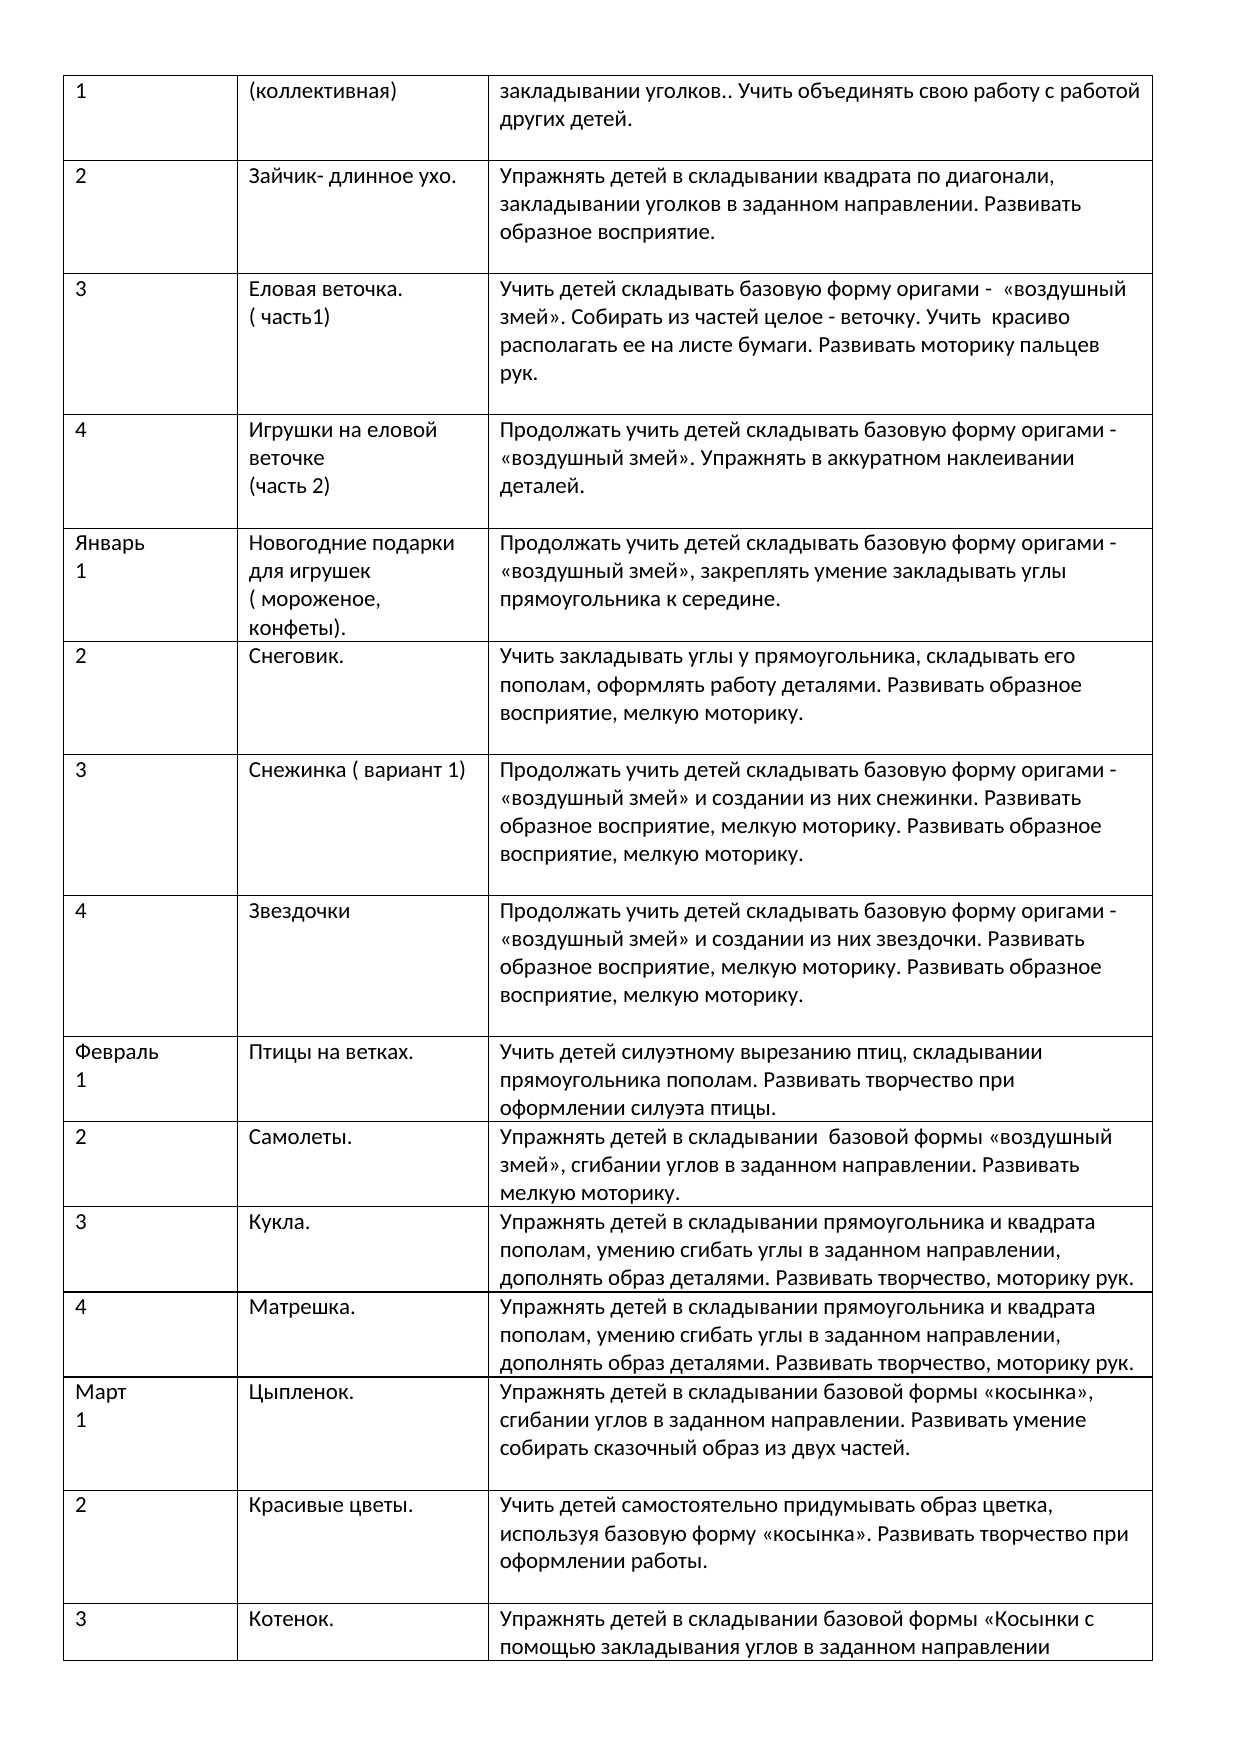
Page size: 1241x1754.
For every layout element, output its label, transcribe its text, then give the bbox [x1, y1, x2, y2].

table_cell Продолжать учить детей складывать базовую форму оригами - «воздушный змей», закреплять умение закладывать углы прямоугольника к середине. [489, 529, 1152, 641]
table_cell Упражнять детей в складывании квадрата по диагонали, закладывании уголков в заданном направлении. Развивать образное восприятие. [489, 161, 1152, 273]
table_cell Упражнять детей в складывании прямоугольника и квадрата пополам, умению сгибать углы в заданном направлении, дополнять образ деталями. Развивать творчество, моторику рук. [489, 1207, 1152, 1291]
table_cell 3 [64, 755, 237, 895]
table_cell Звездочки [238, 896, 488, 1036]
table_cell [489, 1604, 1152, 1660]
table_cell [489, 76, 1152, 160]
table_cell 2 [64, 1122, 237, 1206]
table_cell Упражнять детей в складывании прямоугольника и квадрата пополам, умению сгибать углы в заданном направлении, дополнять образ деталями. Развивать творчество, моторику рук. [489, 1293, 1152, 1376]
table_cell 4 [64, 896, 237, 1036]
table_cell 2 [64, 1491, 237, 1603]
table_cell 2 [64, 161, 237, 273]
table_cell Январь 1 [64, 529, 237, 641]
table_cell Снежинка ( вариант 1) [238, 755, 488, 895]
table_cell Учить детей самостоятельно придумывать образ цветка, используя базовую форму «косынка». Развивать творчество при оформлении работы. [489, 1491, 1152, 1603]
table_cell 3 [64, 274, 237, 414]
table_cell Учить детей силуэтному вырезанию птиц, складывании прямоугольника пополам. Развивать творчество при оформлении силуэта птицы. [489, 1037, 1152, 1121]
table_cell 4 [64, 415, 237, 527]
table_cell Еловая веточка. ( часть1) [238, 274, 488, 414]
table_cell Февраль 1 [64, 1037, 237, 1121]
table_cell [238, 76, 488, 160]
table_cell Игрушки на еловой веточке (часть 2) [238, 415, 488, 527]
table_cell Упражнять детей в складывании базовой формы «косынка», сгибании углов в заданном направлении. Развивать умение собирать сказочный образ из двух частей. [489, 1378, 1152, 1489]
table_cell Котенок. [238, 1604, 488, 1660]
table_cell Зайчик- длинное ухо. [238, 161, 488, 273]
table_cell 4 [64, 1293, 237, 1376]
table_cell 3 [64, 1604, 237, 1660]
table_cell Красивые цветы. [238, 1491, 488, 1603]
table_cell Птицы на ветках. [238, 1037, 488, 1121]
table_cell Продолжать учить детей складывать базовую форму оригами - «воздушный змей» и создании из них звездочки. Развивать образное восприятие, мелкую моторику. Развивать образное восприятие, мелкую моторику. [489, 896, 1152, 1036]
table_cell Снеговик. [238, 642, 488, 754]
table_cell Март 1 [64, 1378, 237, 1489]
table_cell Самолеты. [238, 1122, 488, 1206]
table_cell Новогодние подарки для игрушек ( мороженое, конфеты). [238, 529, 488, 641]
table_cell Упражнять детей в складывании базовой формы «воздушный змей», сгибании углов в заданном направлении. Развивать мелкую моторику. [489, 1122, 1152, 1206]
table_cell Учить детей складывать базовую форму оригами - «воздушный змей». Собирать из частей целое - веточку. Учить красиво располагать ее на листе бумаги. Развивать моторику пальцев рук. [489, 274, 1152, 414]
table_cell Матрешка. [238, 1293, 488, 1376]
table_cell Продолжать учить детей складывать базовую форму оригами - «воздушный змей». Упражнять в аккуратном наклеивании деталей. [489, 415, 1152, 527]
table_cell Декабрь 1 [64, 76, 237, 160]
table_cell 2 [64, 642, 237, 754]
table_cell Цыпленок. [238, 1378, 488, 1489]
table_cell Продолжать учить детей складывать базовую форму оригами - «воздушный змей» и создании из них снежинки. Развивать образное восприятие, мелкую моторику. Развивать образное восприятие, мелкую моторику. [489, 755, 1152, 895]
table_cell Кукла. [238, 1207, 488, 1291]
table_cell 3 [64, 1207, 237, 1291]
table_cell Учить закладывать углы у прямоугольника, складывать его пополам, оформлять работу деталями. Развивать образное восприятие, мелкую моторику. [489, 642, 1152, 754]
